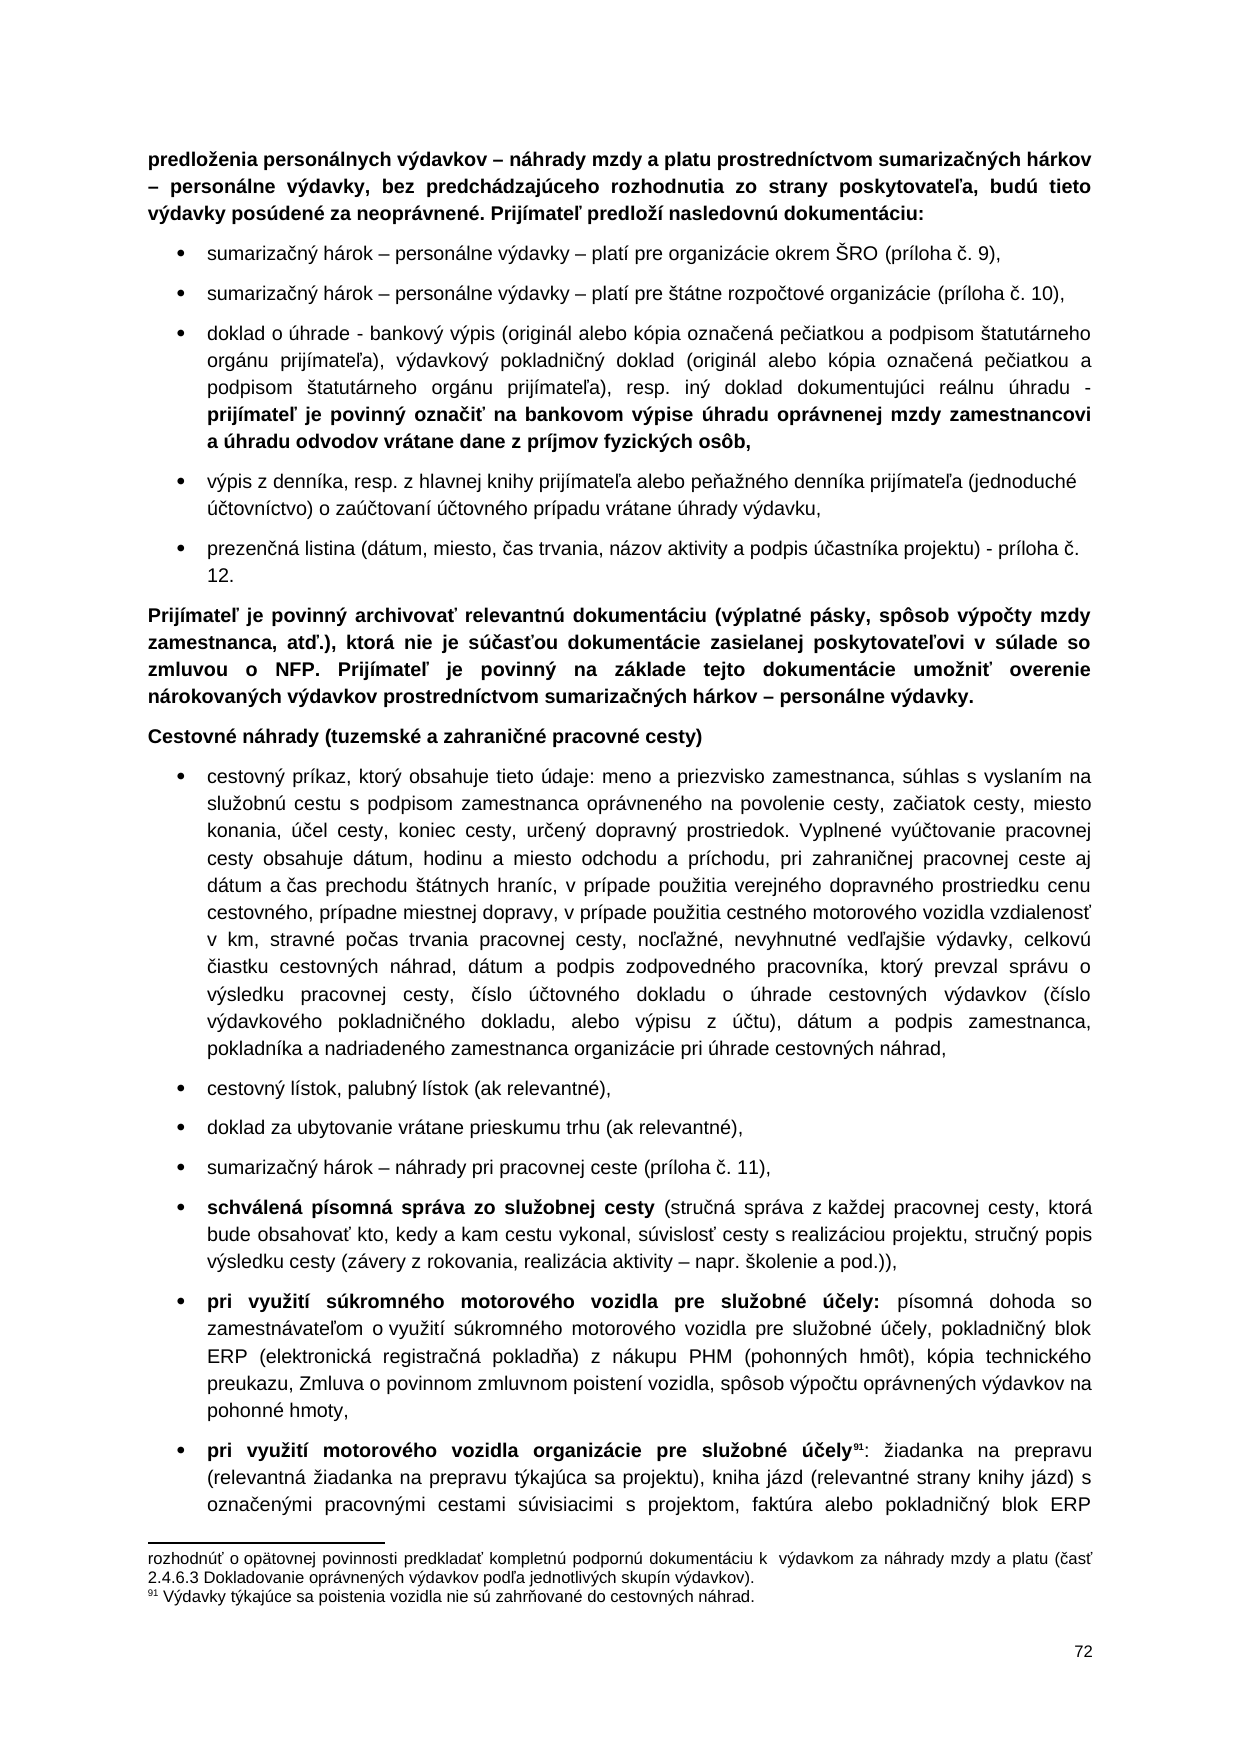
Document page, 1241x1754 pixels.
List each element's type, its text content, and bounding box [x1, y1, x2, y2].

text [177, 1438, 1092, 1516]
text prezenčná listina (dátum, miesto, čas trvania, názov aktivity a podpis účastníka projektu) - príloha č. 12. [177, 537, 1092, 587]
text doklad za ubytovanie vrátane prieskumu trhu (ak relevantné), [177, 1116, 1092, 1139]
text pri využití súkromného motorového vozidla pre služobné účely: písomná dohoda so zamestnávateľom o využití súkromného motorového vozidla pre služobné účely, pokladničný blok ERP (elektronická registračná pokladňa) z nákupu PHM (pohonných hmôt), kópia technického preukazu, Zmluva o povinnom zmluvnom poistení vozidla, spôsob výpočtu oprávnených výdavkov na pohonné hmoty, [177, 1290, 1092, 1422]
text sumarizačný hárok – personálne výdavky – platí pre organizácie okrem ŠRO (príloha č. 9), [177, 242, 1092, 264]
text cestovný lístok, palubný lístok (ak relevantné), [177, 1076, 1092, 1099]
text Cestovné náhrady (tuzemské a zahraničné pracovné cesty) [148, 725, 1092, 748]
text cestovný príkaz, ktorý obsahuje tieto údaje: meno a priezvisko zamestnanca, súhlas s vyslaním na služobnú cestu s podpisom zamestnanca oprávneného na povolenie cesty, začiatok cesty, miesto konania, účel cesty, koniec cesty, určený dopravný prostriedok. Vyplnené vyúčtovanie pracovnej cesty obsahuje dátum, hodinu a miesto odchodu a príchodu, pri zahraničnej pracovnej ceste aj dátum a čas prechodu štátnych hraníc, v prípade použitia verejného dopravného prostriedku cenu cestovného, prípadne miestnej dopravy, v prípade použitia cestného motorového vozidla vzdialenosť v km, stravné počas trvania pracovnej cesty, nocľažné, nevyhnutné vedľajšie výdavky, celkovú čiastku cestovných náhrad, dátum a podpis zodpovedného pracovníka, ktorý prevzal správu o výsledku pracovnej cesty, číslo účtovného dokladu o úhrade cestovných výdavkov (číslo výdavkového pokladničného dokladu, alebo výpisu z účtu), dátum a podpis zamestnanca, pokladníka a nadriadeného zamestnanca organizácie pri úhrade cestovných náhrad, [177, 765, 1092, 1059]
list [148, 148, 1092, 225]
text sumarizačný hárok – personálne výdavky – platí pre štátne rozpočtové organizácie (príloha č. 10), [177, 282, 1092, 304]
text výpis z denníka, resp. z hlavnej knihy prijímateľa alebo peňažného denníka prijímateľa (jednoduché účtovníctvo) o zaúčtovaní účtovného prípadu vrátane úhrady výdavku, [177, 470, 1092, 520]
text schválená písomná správa zo služobnej cesty (stručná správa z každej pracovnej cesty, ktorá bude obsahovať kto, kedy a kam cestu vykonal, súvislosť cesty s realizáciou projektu, stručný popis výsledku cesty (závery z rokovania, realizácia aktivity – napr. školenie a pod.)), [177, 1196, 1092, 1273]
text sumarizačný hárok – náhrady pri pracovnej ceste (príloha č. 11), [177, 1156, 1092, 1179]
text Prijímateľ je povinný archivovať relevantnú dokumentáciu (výplatné pásky, spôsob výpočty mzdy zamestnanca, atď.), ktorá nie je súčasťou dokumentácie zasielanej poskytovateľovi v súlade so zmluvou o NFP. Prijímateľ je povinný na základe tejto dokumentácie umožniť overenie nárokovaných výdavkov prostredníctvom sumarizačných hárkov – personálne výdavky. [148, 604, 1092, 708]
text doklad o úhrade - bankový výpis (originál alebo kópia označená pečiatkou a podpisom štatutárneho orgánu prijímateľa), výdavkový pokladničný doklad (originál alebo kópia označená pečiatkou a podpisom štatutárneho orgánu prijímateľa), resp. iný doklad dokumentujúci reálnu úhradu - prijímateľ je povinný označiť na bankovom výpise úhradu oprávnenej mzdy zamestnancovi a úhradu odvodov vrátane dane z príjmov fyzických osôb, [177, 321, 1092, 453]
